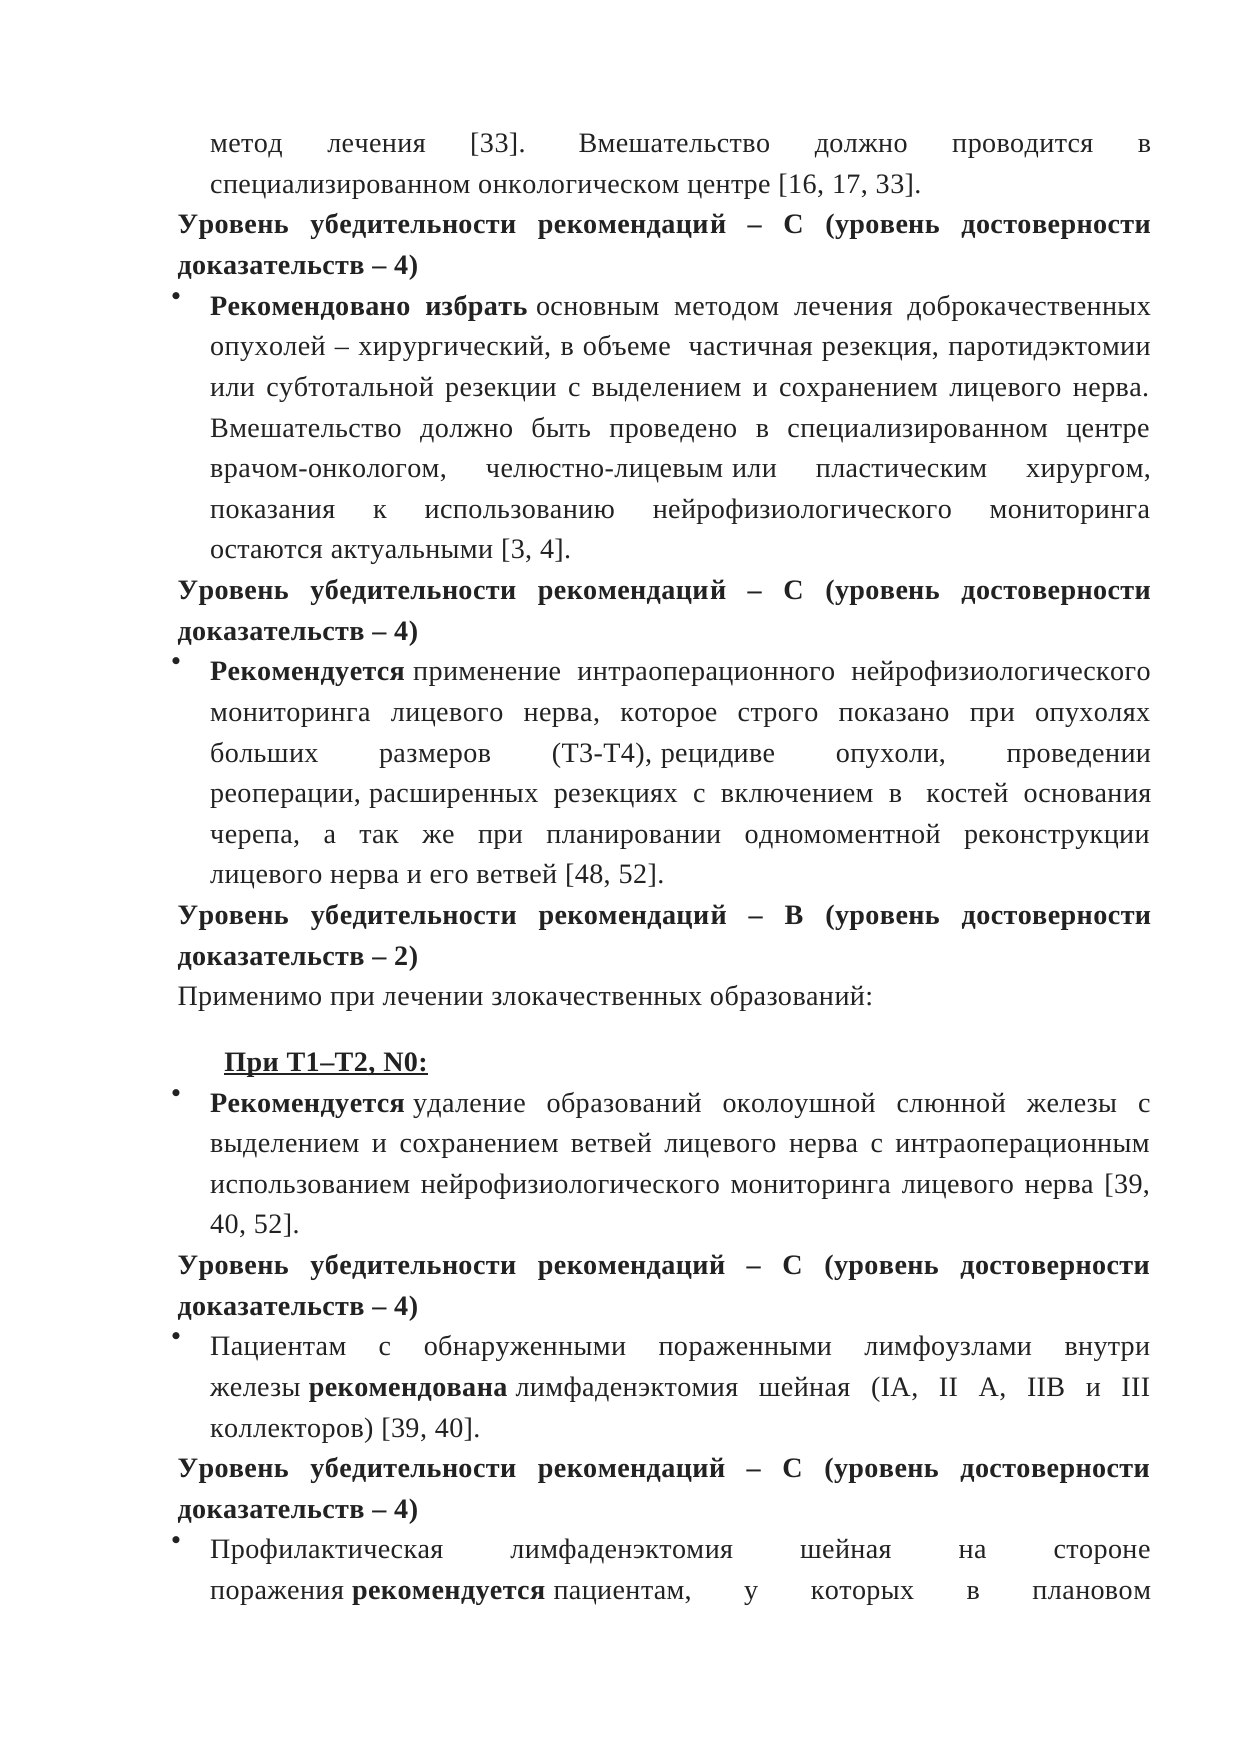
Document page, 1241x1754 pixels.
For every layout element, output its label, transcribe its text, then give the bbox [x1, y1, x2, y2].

text Применимо при лечении злокачественных образований: [177, 971, 1152, 1012]
text Уровень убедительности рекомендаций – С (уровень достоверности доказательств – 4) [177, 199, 1152, 281]
text Уровень убедительности рекомендаций – С (уровень достоверности доказательств – 4) [177, 565, 1152, 646]
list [172, 1524, 1152, 1606]
text Уровень убедительности рекомендаций – B (уровень достоверности доказательств – 2) [177, 890, 1152, 971]
text При T1–T2, N0: [224, 1037, 1105, 1077]
text Уровень убедительности рекомендаций – С (уровень достоверности доказательств – 4) [177, 1443, 1152, 1524]
list Рекомендуется применение интраоперационного нейрофизиологического мониторинга лицевого нерва, которое строго показано при опухолях больших размеров (Т3-Т4), рецидиве опухоли, проведении реоперации, расширенных резекциях с включением в костей основания черепа, а так же при планировании одномоментной реконструкции лицевого нерва и его ветвей [48, 52]. [172, 646, 1152, 890]
text Уровень убедительности рекомендаций – С (уровень достоверности доказательств – 4) [177, 1240, 1152, 1321]
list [172, 118, 1152, 199]
list Рекомендуется удаление образований околоушной слюнной железы с выделением и сохранением ветвей лицевого нерва с интраоперационным использованием нейрофизиологического мониторинга лицевого нерва [39, 40, 52]. [172, 1077, 1152, 1240]
list Пациентам с обнаруженными пораженными лимфоузлами внутри железы рекомендована лимфаденэктомия шейная (IA, II A, IIB и III коллекторов) [39, 40]. [172, 1321, 1152, 1443]
list Рекомендовано избрать основным методом лечения доброкачественных опухолей – хирургический, в объеме частичная резекция, паротидэктомии или субтотальной резекции с выделением и сохранением лицевого нерва. Вмешательство должно быть проведено в специализированном центре врачом-онкологом, челюстно-лицевым или пластическим хирургом, показания к использованию нейрофизиологического мониторинга остаются актуальными [3, 4]. [172, 281, 1152, 565]
